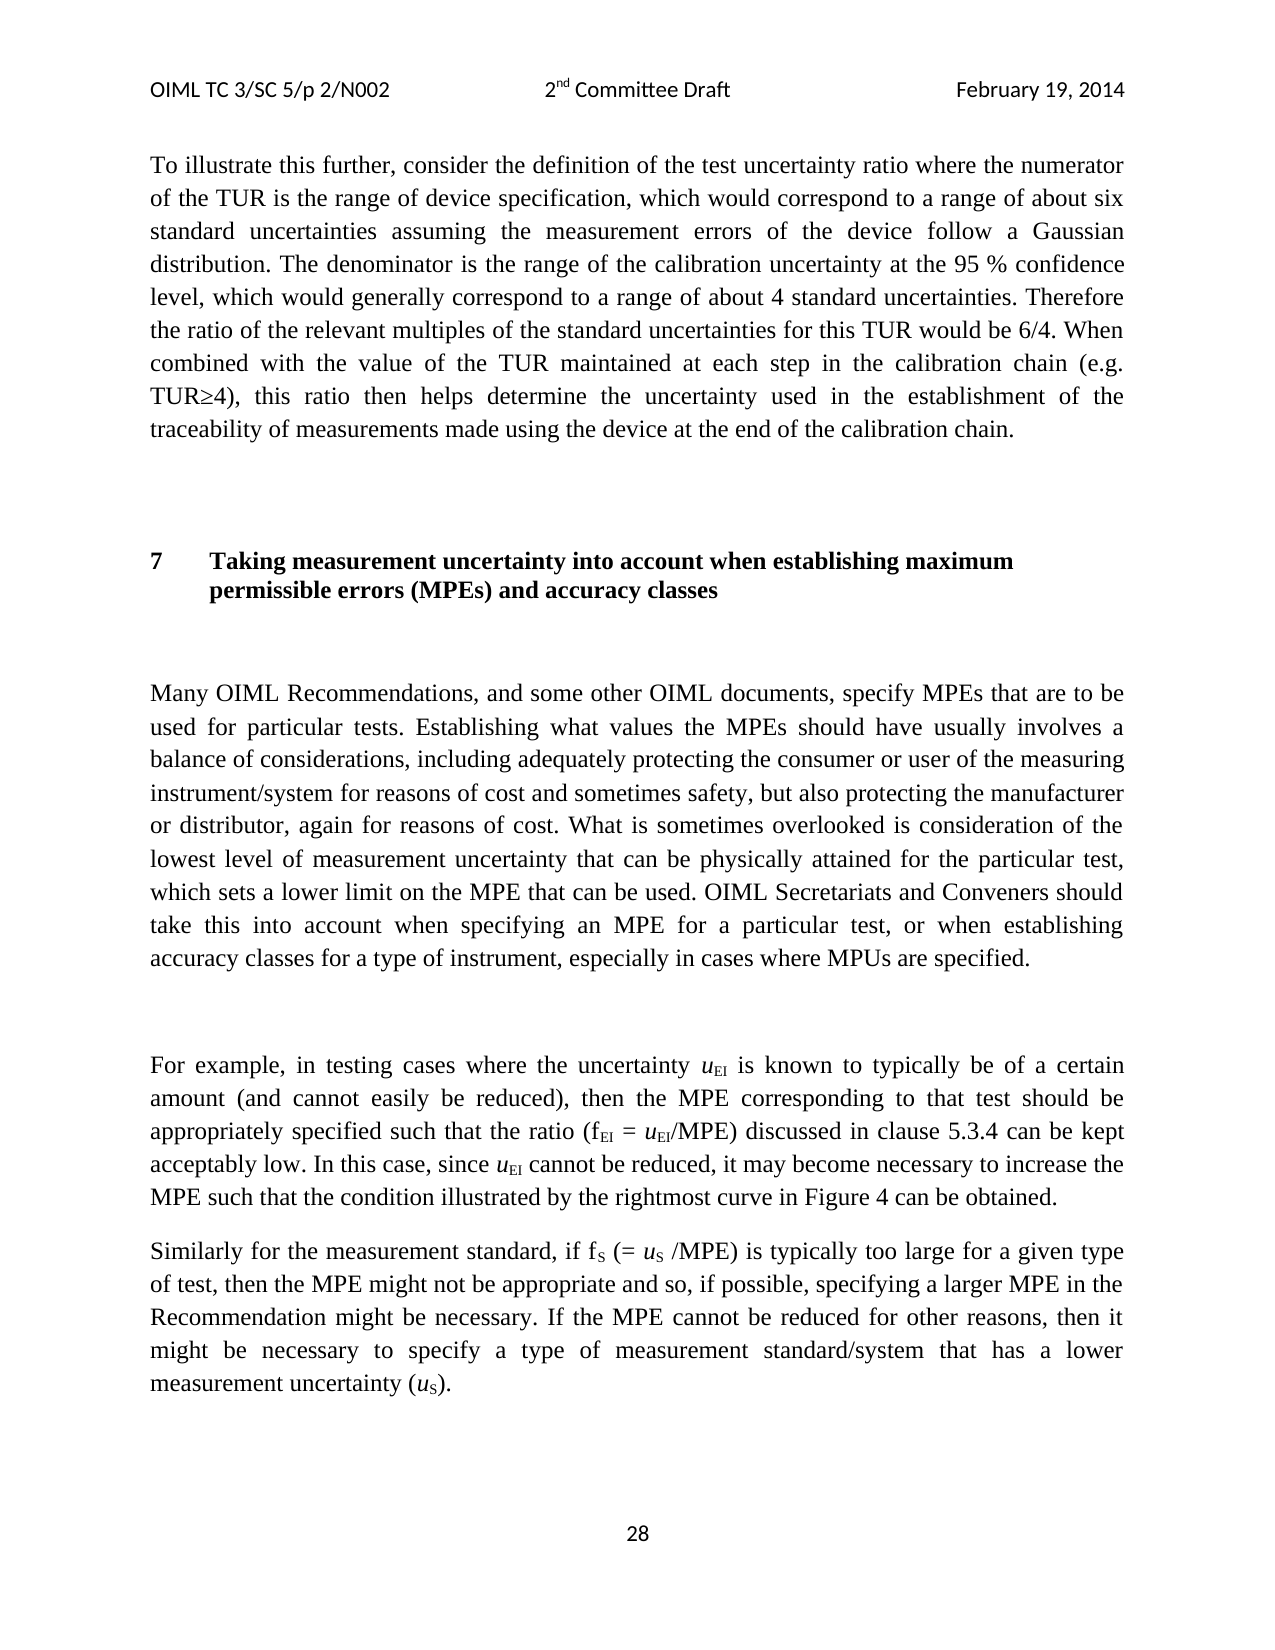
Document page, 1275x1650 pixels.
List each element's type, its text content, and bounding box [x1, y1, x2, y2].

text Similarly for the measurement standard, if fS (= uS /MPE) is typically too large for a given type of test, then the MPE might not be appropriate and so, if possible, specifying a larger MPE in the Recommendation might be necessary. If the MPE cannot be reduced for other reasons, then it might be necessary to specify a type of measurement standard/system that has a lower measurement uncertainty (uS). [150, 1236, 1125, 1397]
subtitle Taking measurement uncertainty into account when establishing maximum permissible errors (MPEs) and accuracy classes [150, 546, 1125, 604]
text Many OIML Recommendations, and some other OIML documents, specify MPEs that are to be used for particular tests. Establishing what values the MPEs should have usually involves a balance of considerations, including adequately protecting the consumer or user of the measuring instrument/system for reasons of cost and sometimes safety, but also protecting the manufacturer or distributor, again for reasons of cost. What is sometimes overlooked is consideration of the lowest level of measurement uncertainty that can be physically attained for the particular test, which sets a lower limit on the MPE that can be used. OIML Secretariats and Conveners should take this into account when specifying an MPE for a particular test, or when establishing accuracy classes for a type of instrument, especially in cases where MPUs are specified. [150, 678, 1125, 971]
text For example, in testing cases where the uncertainty uEI is known to typically be of a certain amount (and cannot easily be reduced), then the MPE corresponding to that test should be appropriately specified such that the ratio (fEI = uEI/MPE) discussed in clause 5.3.4 can be kept acceptably low. In this case, since uEI cannot be reduced, it may become necessary to increase the MPE such that the condition illustrated by the rightmost curve in Figure 4 can be obtained. [150, 1050, 1125, 1211]
text To illustrate this further, consider the definition of the test uncertainty ratio where the numerator of the TUR is the range of device specification, which would correspond to a range of about six standard uncertainties assuming the measurement errors of the device follow a Gaussian distribution. The denominator is the range of the calibration uncertainty at the 95 % confidence level, which would generally correspond to a range of about 4 standard uncertainties. Therefore the ratio of the relevant multiples of the standard uncertainties for this TUR would be 6/4. When combined with the value of the TUR maintained at each step in the calibration chain (e.g. TUR≥4), this ratio then helps determine the uncertainty used in the establishment of the traceability of measurements made using the device at the end of the calibration chain. [150, 150, 1125, 443]
